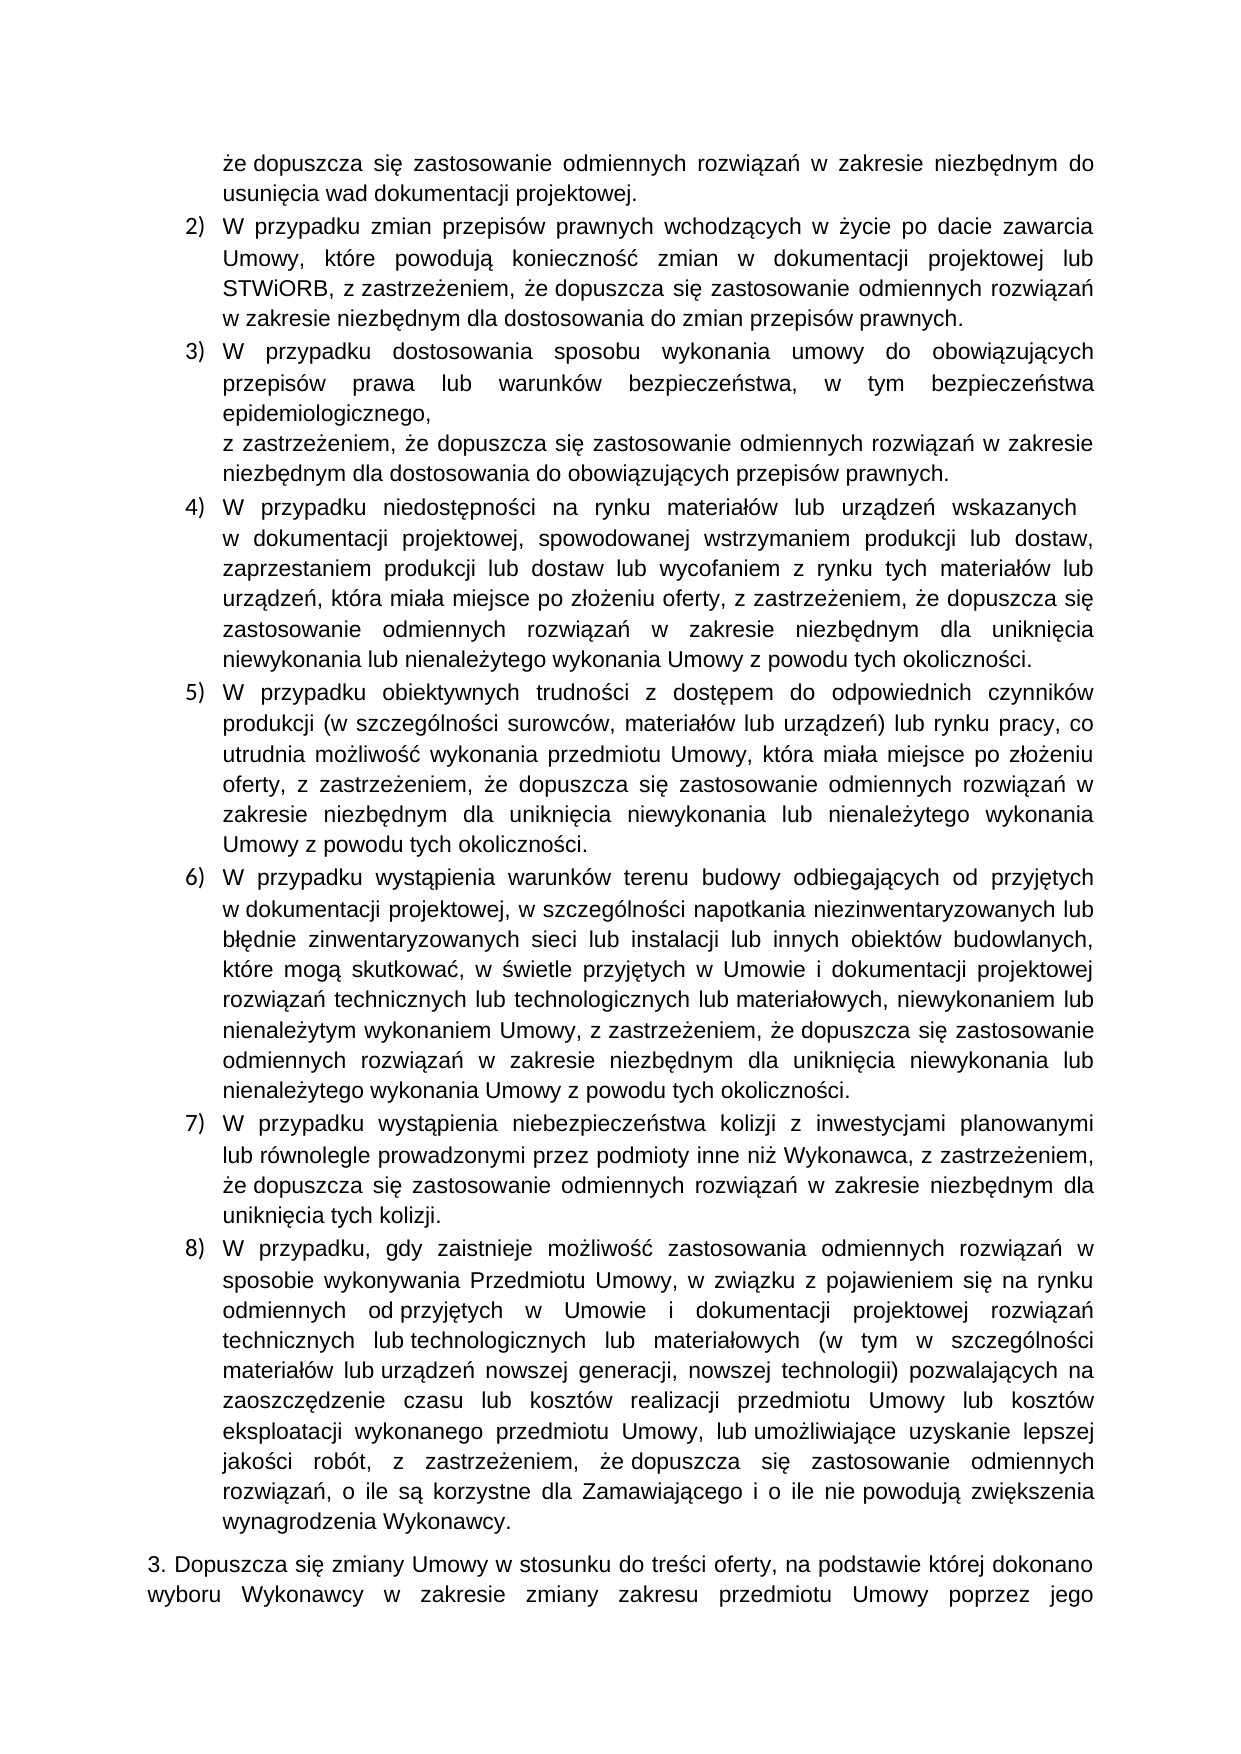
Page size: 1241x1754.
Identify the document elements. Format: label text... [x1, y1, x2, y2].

list W przypadku wystąpienia niebezpieczeństwa kolizji z inwestycjami planowanymi lub równolegle prowadzonymi przez podmioty inne niż Wykonawca, z zastrzeżeniem, że dopuszcza się zastosowanie odmiennych rozwiązań w zakresie niezbędnym dla uniknięcia tych kolizji. [185, 1107, 1094, 1228]
list W przypadku niedostępności na rynku materiałów lub urządzeń wskazanych w dokumentacji projektowej, spowodowanej wstrzymaniem produkcji lub dostaw, zaprzestaniem produkcji lub dostaw lub wycofaniem z rynku tych materiałów lub urządzeń, która miała miejsce po złożeniu oferty, z zastrzeżeniem, że dopuszcza się zastosowanie odmiennych rozwiązań w zakresie niezbędnym dla uniknięcia niewykonania lub nienależytego wykonania Umowy z powodu tych okoliczności. [185, 491, 1094, 672]
list W przypadku obiektywnych trudności z dostępem do odpowiednich czynników produkcji (w szczególności surowców, materiałów lub urządzeń) lub rynku pracy, co utrudnia możliwość wykonania przedmiotu Umowy, która miała miejsce po złożeniu oferty, z zastrzeżeniem, że dopuszcza się zastosowanie odmiennych rozwiązań w zakresie niezbędnym dla uniknięcia niewykonania lub nienależytego wykonania Umowy z powodu tych okoliczności. [185, 676, 1094, 858]
list W przypadku zmian przepisów prawnych wchodzących w życie po dacie zawarcia Umowy, które powodują konieczność zmian w dokumentacji projektowej lub STWiORB, z zastrzeżeniem, że dopuszcza się zastosowanie odmiennych rozwiązań w zakresie niezbędnym dla dostosowania do zmian przepisów prawnych. [185, 210, 1094, 332]
list W przypadku, gdy zaistnieje możliwość zastosowania odmiennych rozwiązań w sposobie wykonywania Przedmiotu Umowy, w związku z pojawieniem się na rynku odmiennych od przyjętych w Umowie i dokumentacji projektowej rozwiązań technicznych lub technologicznych lub materiałowych (w tym w szczególności materiałów lub urządzeń nowszej generacji, nowszej technologii) pozwalających na zaoszczędzenie czasu lub kosztów realizacji przedmiotu Umowy lub kosztów eksploatacji wykonanego przedmiotu Umowy, lub umożliwiające uzyskanie lepszej jakości robót, z zastrzeżeniem, że dopuszcza się zastosowanie odmiennych rozwiązań, o ile są korzystne dla Zamawiającego i o ile nie powodują zwiększenia wynagrodzenia Wykonawcy. [185, 1232, 1094, 1535]
list W przypadku dostosowania sposobu wykonania umowy do obowiązujących przepisów prawa lub warunków bezpieczeństwa, w tym bezpieczeństwa epidemiologicznego, z zastrzeżeniem, że dopuszcza się zastosowanie odmiennych rozwiązań w zakresie niezbędnym dla dostosowania do obowiązujących przepisów prawnych. [185, 335, 1094, 487]
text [147, 1551, 1094, 1608]
list W przypadku wystąpienia warunków terenu budowy odbiegających od przyjętych w dokumentacji projektowej, w szczególności napotkania niezinwentaryzowanych lub błędnie zinwentaryzowanych sieci lub instalacji lub innych obiektów budowlanych, które mogą skutkować, w świetle przyjętych w Umowie i dokumentacji projektowej rozwiązań technicznych lub technologicznych lub materiałowych, niewykonaniem lub nienależytym wykonaniem Umowy, z zastrzeżeniem, że dopuszcza się zastosowanie odmiennych rozwiązań w zakresie niezbędnym dla uniknięcia niewykonania lub nienależytego wykonania Umowy z powodu tych okoliczności. [185, 861, 1094, 1103]
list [185, 150, 1094, 207]
